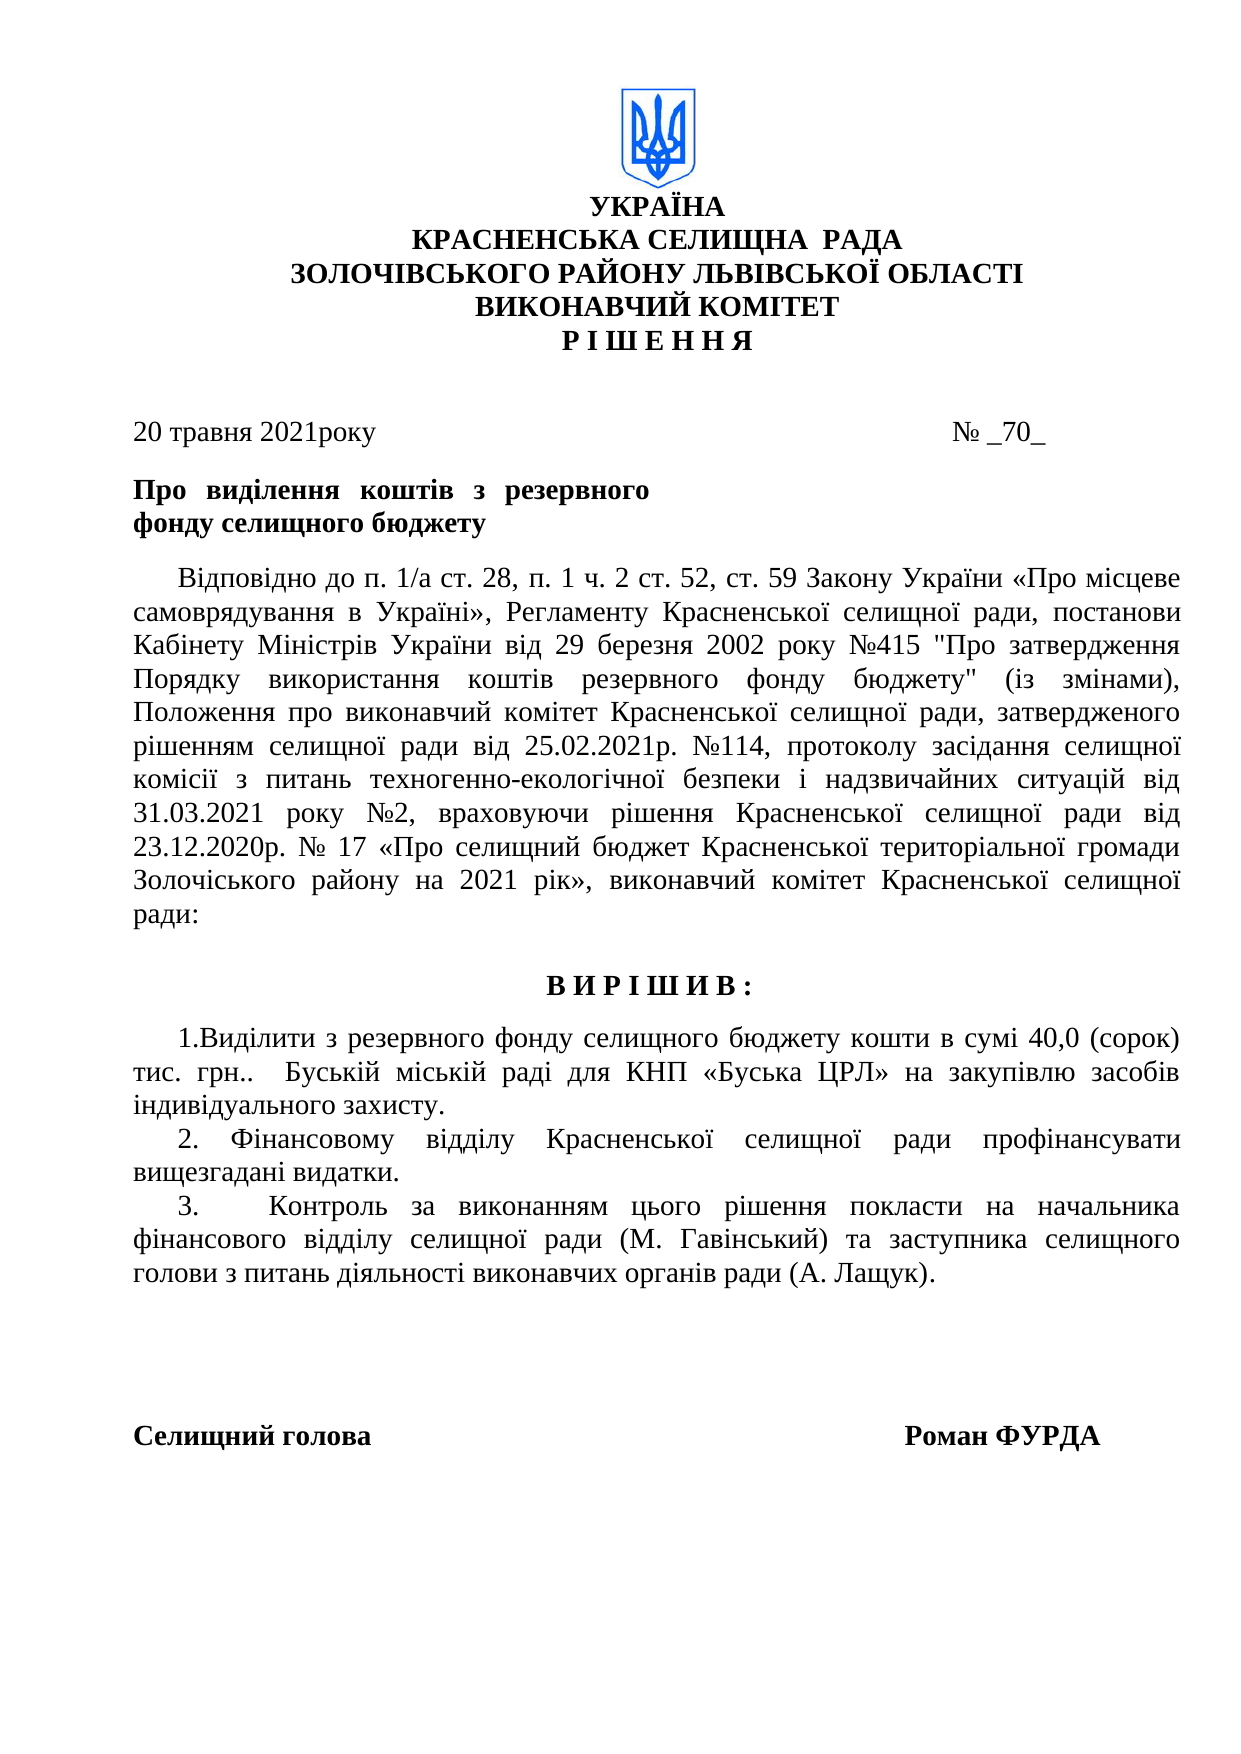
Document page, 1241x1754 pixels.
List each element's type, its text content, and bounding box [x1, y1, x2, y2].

picture [618, 85, 697, 189]
text Відповідно до п. 1/а ст. 28, п. 1 ч. 2 ст. 52, ст. 59 Закону України «Про місцеве самоврядування в Україні», Регламенту Красненської селищної ради, постанови Кабінету Міністрів України від 29 березня 2002 року №415 "Про затвердження Порядку використання коштів резервного фонду бюджету" (із змінами), Положення про виконавчий комітет Красненської селищної ради, затвердженого рішенням селищної ради від 25.02.2021р. №114, протоколу засідання селищної комісії з питань техногенно-екологічної безпеки і надзвичайних ситуацій від 31.03.2021 року №2, враховуючи рішення Красненської селищної ради від 23.12.2020р. № 17 «Про селищний бюджет Красненської територіальної громади Золочіського району на 2021 рік», виконавчий комітет Красненської селищної ради: [133, 560, 1181, 929]
text УКРАЇНА [133, 189, 1181, 222]
text ВИКОНАВЧИЙ КОМІТЕТ [133, 289, 1181, 323]
text Про виділення коштів з резервного фонду селищного бюджету [133, 472, 650, 539]
text Селищний голова Роман ФУРДА [133, 1418, 1181, 1452]
text КРАСНЕНСЬКА СЕЛИЩНА РАДА [133, 222, 1181, 256]
list 3. Контроль за виконанням цього рішення покласти на начальника фінансового відділу селищної ради (М. Гавінський) та заступника селищного голови з питань діяльності виконавчих органів ради (А. Лащук). [133, 1188, 1181, 1289]
text 20 травня 2021року № _70_ [133, 414, 1181, 448]
list 2. Фінансовому відділу Красненської селищної ради профінансувати вищезгадані видатки. [133, 1121, 1181, 1188]
list 1.Виділити з резервного фонду селищного бюджету кошти в сумі 40,0 (сорок) тис. грн.. Буській міській раді для КНП «Буська ЦРЛ» на закупівлю засобів індивідуального захисту. [133, 1020, 1181, 1121]
text ЗОЛОЧІВСЬКОГО району Львівської області [133, 256, 1181, 289]
list В И Р І Ш И В : [517, 968, 1181, 1001]
text Р І Ш Е Н Н Я [133, 323, 1181, 357]
